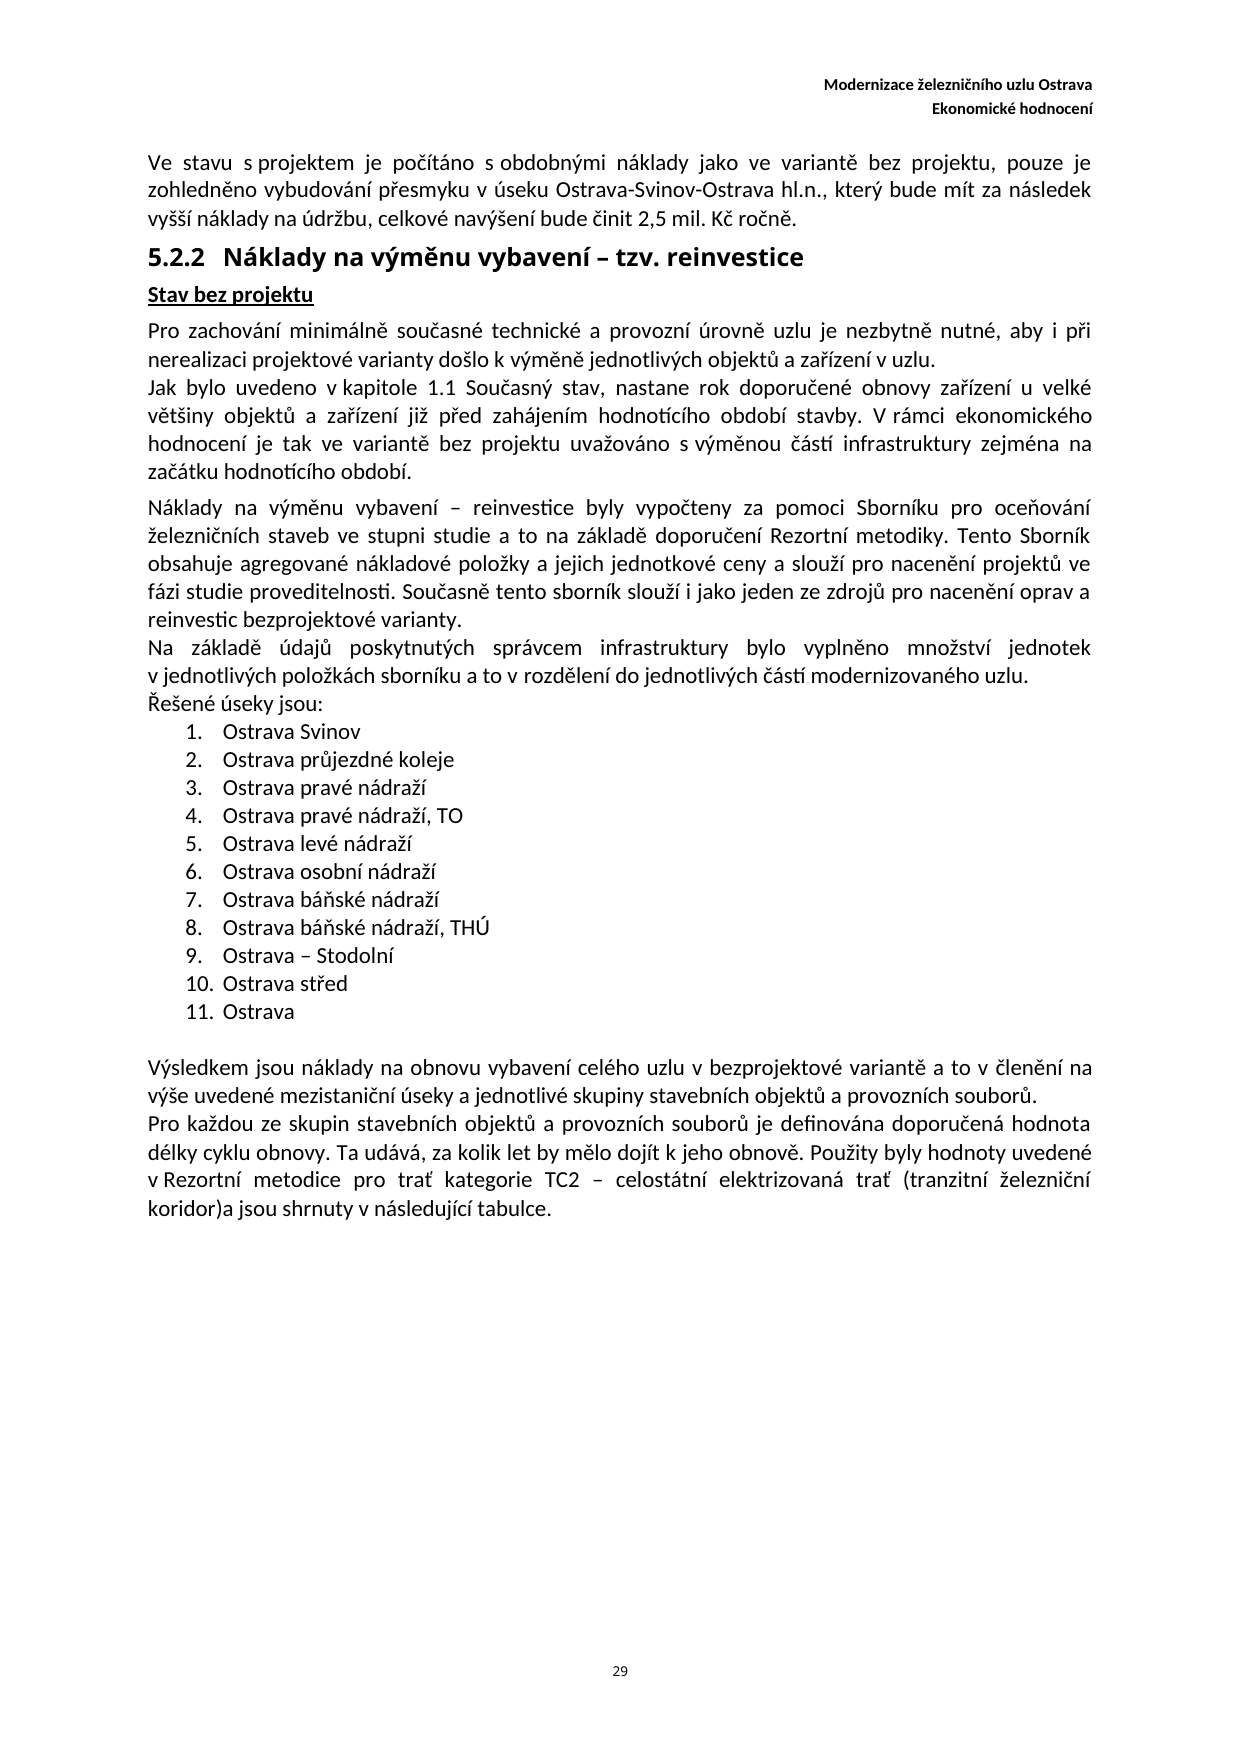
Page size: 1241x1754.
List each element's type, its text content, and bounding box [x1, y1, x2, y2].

list Ostrava průjezdné koleje [185, 745, 1093, 773]
text Náklady na výměnu vybavení – reinvestice byly vypočteny za pomoci Sborníku pro oceňování železničních staveb ve stupni studie a to na základě doporučení Rezortní metodiky. Tento Sborník obsahuje agregované nákladové položky a jejich jednotkové ceny a slouží pro nacenění projektů ve fázi studie proveditelnosti. Současně tento sborník slouží i jako jeden ze zdrojů pro nacenění oprav a reinvestic bezprojektové varianty. [148, 493, 1093, 633]
text Na základě údajů poskytnutých správcem infrastruktury bylo vyplněno množství jednotek v jednotlivých položkách sborníku a to v rozdělení do jednotlivých částí modernizovaného uzlu. [148, 633, 1093, 689]
text Pro každou ze skupin stavebních objektů a provozních souborů je definována doporučená hodnota délky cyklu obnovy. Ta udává, za kolik let by mělo dojít k jeho obnově. Použity byly hodnoty uvedené v Rezortní metodice pro trať kategorie TC2 – celostátní elektrizovaná trať (tranzitní železniční koridor)a jsou shrnuty v následující tabulce. [148, 1109, 1093, 1222]
list Ostrava pravé nádraží, TO [185, 801, 1093, 829]
list Ostrava pravé nádraží [185, 773, 1093, 801]
text Pro zachování minimálně současné technické a provozní úrovně uzlu je nezbytně nutné, aby i při nerealizaci projektové varianty došlo k výměně jednotlivých objektů a zařízení v uzlu. [148, 317, 1093, 373]
list Ostrava – Stodolní [185, 941, 1093, 969]
text Stav bez projektu [148, 280, 1093, 308]
list Ostrava báňské nádraží [185, 885, 1093, 913]
text Výsledkem jsou náklady na obnovu vybavení celého uzlu v bezprojektové variantě a to v členění na výše uvedené mezistaniční úseky a jednotlivé skupiny stavebních objektů a provozních souborů. [148, 1053, 1093, 1109]
subtitle Náklady na výměnu vybavení – tzv. reinvestice [148, 240, 1093, 274]
list Ostrava [185, 997, 1093, 1026]
list Ostrava levé nádraží [185, 829, 1093, 857]
text Řešené úseky jsou: [148, 689, 1093, 717]
list Ostrava báňské nádraží, THÚ [185, 913, 1093, 941]
list Ostrava osobní nádraží [185, 857, 1093, 885]
list Ostrava střed [185, 969, 1093, 997]
list Ostrava Svinov [185, 717, 1093, 745]
text Ve stavu s projektem je počítáno s obdobnými náklady jako ve variantě bez projektu, pouze je zohledněno vybudování přesmyku v úseku Ostrava-Svinov-Ostrava hl.n., který bude mít za následek vyšší náklady na údržbu, celkové navýšení bude činit 2,5 mil. Kč ročně. [148, 148, 1093, 232]
text Jak bylo uvedeno v kapitole 1.1 Současný stav, nastane rok doporučené obnovy zařízení u velké většiny objektů a zařízení již před zahájením hodnotícího období stavby. V rámci ekonomického hodnocení je tak ve variantě bez projektu uvažováno s výměnou částí infrastruktury zejména na začátku hodnotícího období. [148, 373, 1093, 485]
